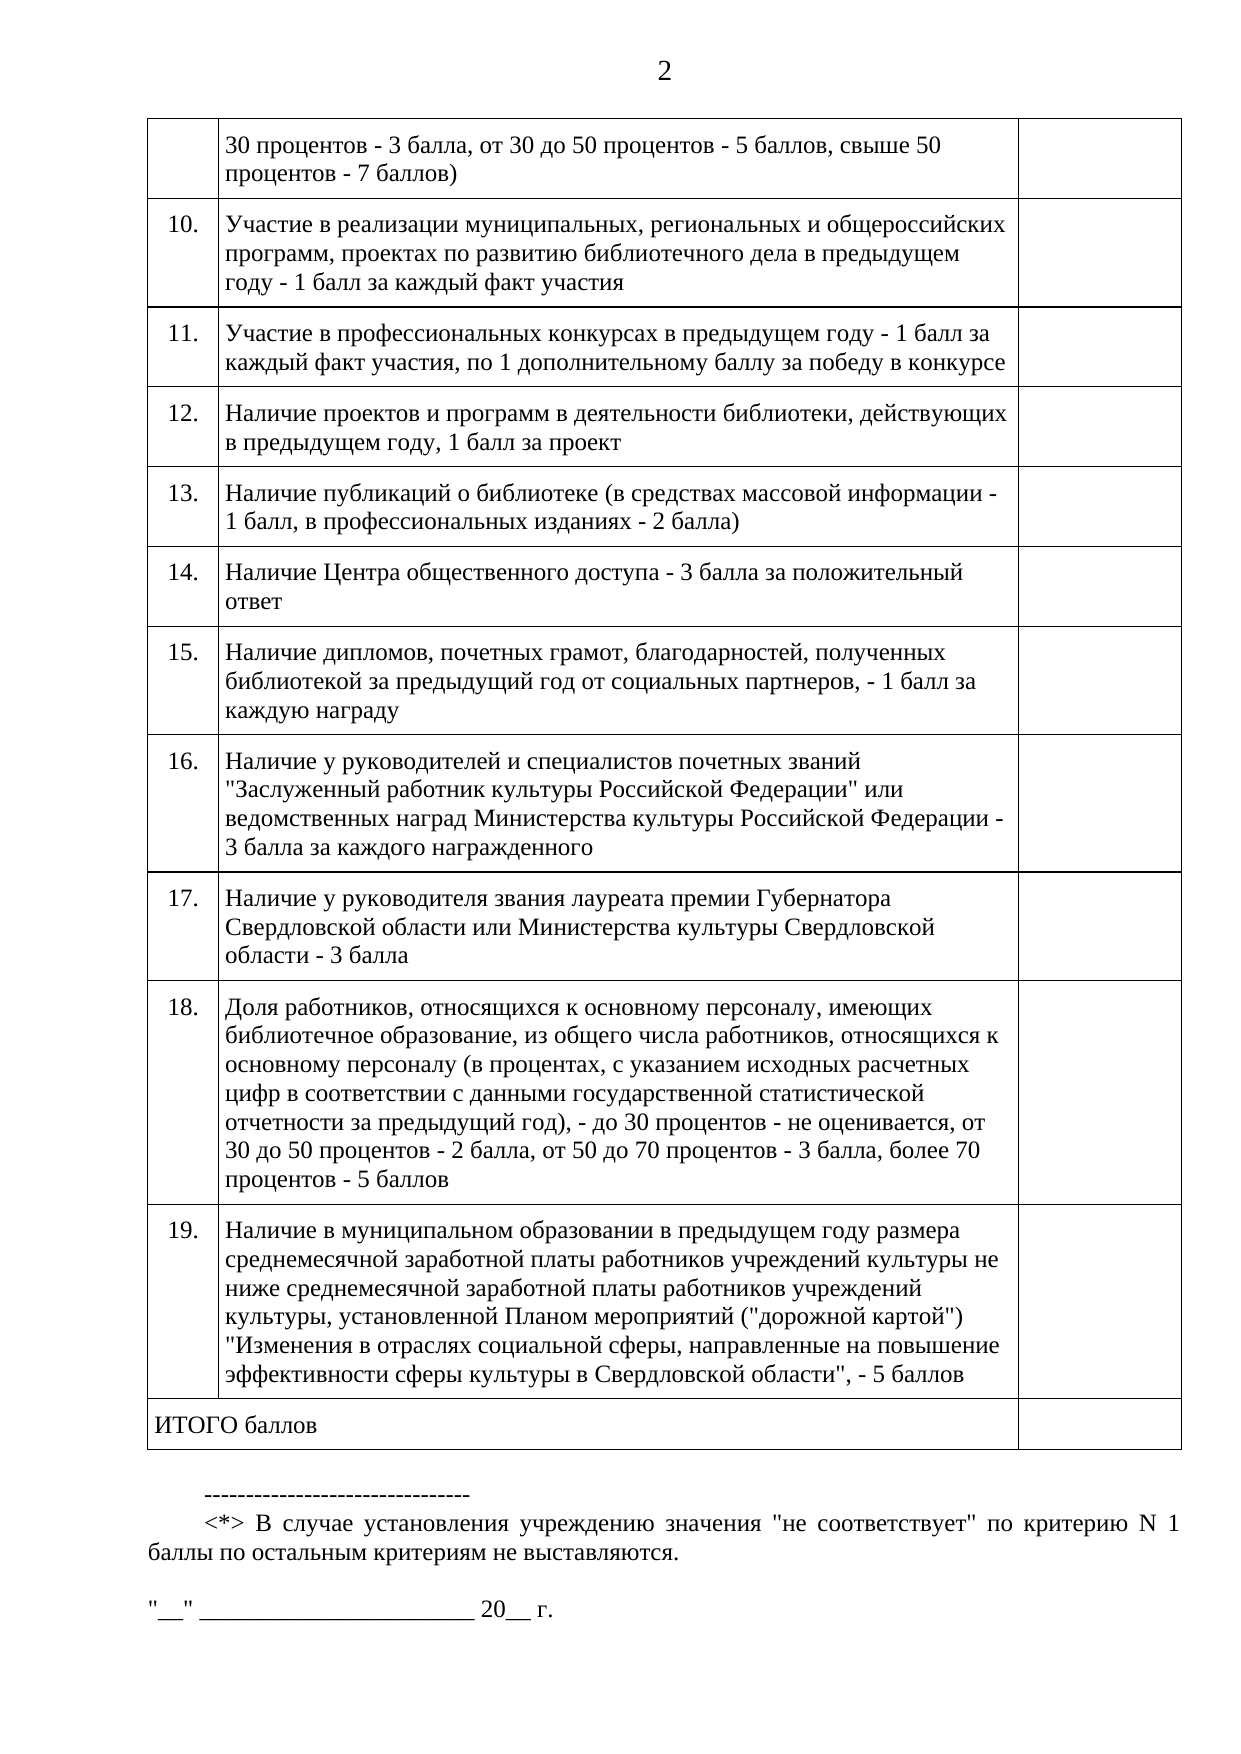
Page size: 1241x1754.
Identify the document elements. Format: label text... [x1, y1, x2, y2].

table_cell 14. [148, 547, 218, 626]
table_cell 16. [148, 735, 218, 871]
table_cell [1019, 119, 1181, 198]
table_cell [1019, 387, 1181, 466]
table_cell 13. [148, 467, 218, 546]
table_cell Наличие у руководителей и специалистов почетных званий "Заслуженный работник культуры Российской Федерации" или ведомственных наград Министерства культуры Российской Федерации - 3 балла за каждого награжденного [219, 735, 1018, 871]
table_cell [1019, 735, 1181, 871]
table_cell [1019, 1205, 1181, 1398]
table_cell [1019, 467, 1181, 546]
table_cell 10. [148, 199, 218, 306]
table_cell [1019, 1399, 1181, 1449]
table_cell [219, 119, 1018, 198]
table_cell 9. [148, 119, 218, 198]
table_cell [1019, 199, 1181, 306]
table_cell [1019, 547, 1181, 626]
table_cell ИТОГО баллов [148, 1399, 1018, 1449]
text -------------------------------- [148, 1479, 1181, 1508]
table_cell Участие в профессиональных конкурсах в предыдущем году - 1 балл за каждый факт участия, по 1 дополнительному баллу за победу в конкурсе [219, 308, 1018, 386]
table_cell [1019, 308, 1181, 386]
table_cell [1019, 981, 1181, 1203]
table_cell Наличие в муниципальном образовании в предыдущем году размера среднемесячной заработной платы работников учреждений культуры не ниже среднемесячной заработной платы работников учреждений культуры, установленной Планом мероприятий ("дорожной картой") "Изменения в отраслях социальной сферы, направленные на повышение эффективности сферы культуры в Свердловской области", - 5 баллов [219, 1205, 1018, 1398]
table_cell Наличие у руководителя звания лауреата премии Губернатора Свердловской области или Министерства культуры Свердловской области - 3 балла [219, 873, 1018, 980]
table_cell Участие в реализации муниципальных, региональных и общероссийских программ, проектах по развитию библиотечного дела в предыдущем году - 1 балл за каждый факт участия [219, 199, 1018, 306]
table_cell 19. [148, 1205, 218, 1398]
table_cell 12. [148, 387, 218, 466]
text <*> В случае установления учреждению значения "не соответствует" по критерию N 1 баллы по остальным критериям не выставляются. [148, 1508, 1181, 1565]
text "__" ______________________ 20__ г. [148, 1594, 1181, 1623]
table_cell Наличие Центра общественного доступа - 3 балла за положительный ответ [219, 547, 1018, 626]
table_cell Доля работников, относящихся к основному персоналу, имеющих библиотечное образование, из общего числа работников, относящихся к основному персоналу (в процентах, с указанием исходных расчетных цифр в соответствии с данными государственной статистической отчетности за предыдущий год), - до 30 процентов - не оценивается, от 30 до 50 процентов - 2 балла, от 50 до 70 процентов - 3 балла, более 70 процентов - 5 баллов [219, 981, 1018, 1203]
table_cell Наличие дипломов, почетных грамот, благодарностей, полученных библиотекой за предыдущий год от социальных партнеров, - 1 балл за каждую награду [219, 627, 1018, 734]
table_cell 17. [148, 873, 218, 980]
table_cell 18. [148, 981, 218, 1203]
table_cell [1019, 627, 1181, 734]
table_cell 11. [148, 308, 218, 386]
table_cell [1019, 873, 1181, 980]
table_cell Наличие проектов и программ в деятельности библиотеки, действующих в предыдущем году, 1 балл за проект [219, 387, 1018, 466]
table_cell 15. [148, 627, 218, 734]
table_cell Наличие публикаций о библиотеке (в средствах массовой информации - 1 балл, в профессиональных изданиях - 2 балла) [219, 467, 1018, 546]
